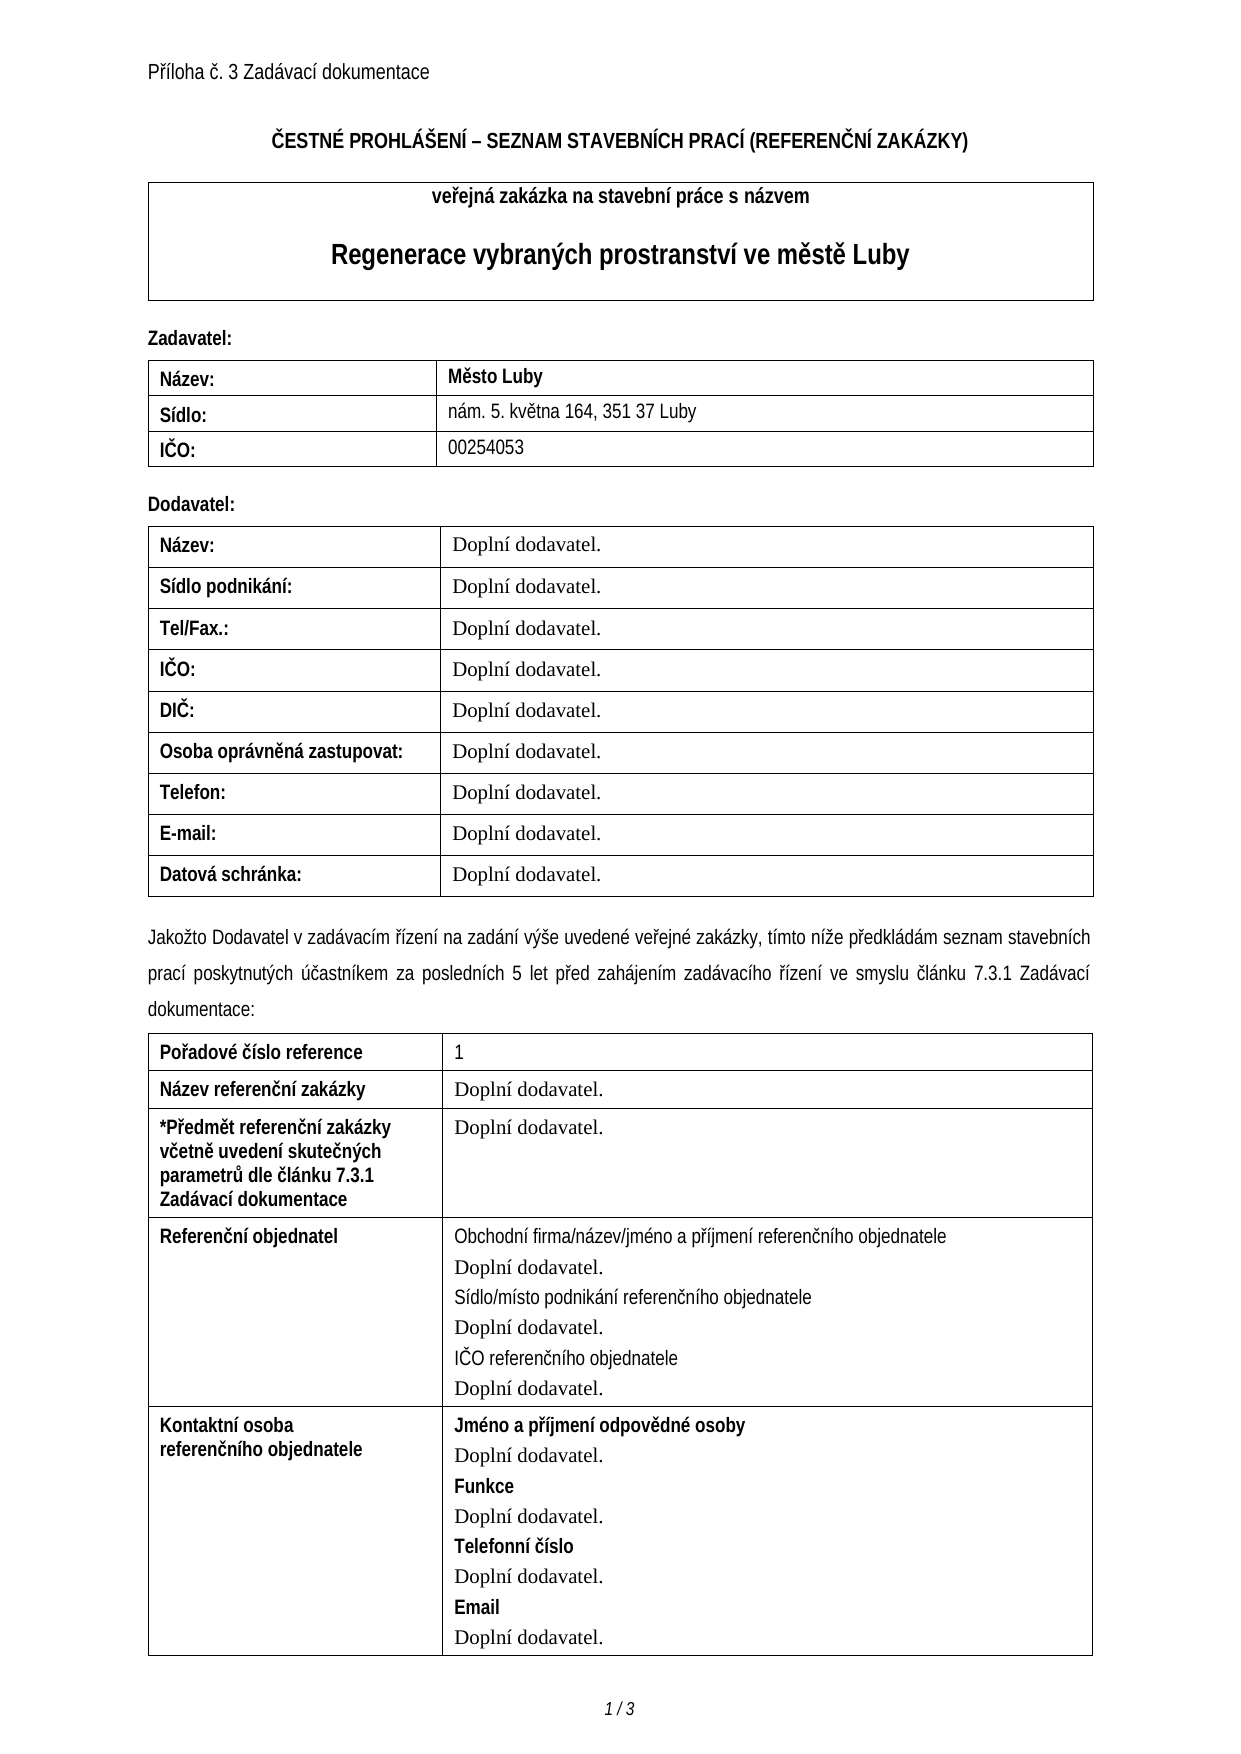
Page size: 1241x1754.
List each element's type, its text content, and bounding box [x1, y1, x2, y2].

table_cell Sídlo: [149, 396, 436, 431]
table_cell [441, 733, 1093, 773]
table_cell Osoba oprávněná zastupovat: [149, 733, 440, 773]
table_cell E-mail: [149, 815, 440, 855]
table_cell IČO: [149, 432, 436, 466]
table_cell Sídlo podnikání: [149, 568, 440, 608]
table_cell Název referenční zakázky [149, 1071, 442, 1108]
table_cell Telefon: [149, 774, 440, 814]
table_cell [441, 815, 1093, 855]
table_cell [443, 1071, 1092, 1108]
table_cell [441, 856, 1093, 896]
table_cell *Předmět referenční zakázky včetně uvedení skutečných parametrů dle článku 7.3.1 Zadávací dokumentace [149, 1109, 442, 1217]
table_cell Datová schránka: [149, 856, 440, 896]
table_header veřejná zakázka na stavební práce s názvem Regenerace vybraných prostranství ve městě Luby [149, 183, 1093, 300]
table_header Název: [149, 527, 440, 567]
table_cell [441, 774, 1093, 814]
table_cell Jméno a příjmení odpovědné osoby Funkce Telefonní číslo Email [443, 1407, 1092, 1655]
table_cell DIČ: [149, 692, 440, 732]
table_cell 00254053 [437, 432, 1093, 466]
text ČESTNÉ PROHLÁŠENÍ – Seznam stavebních prací (referenční zakázky) [148, 128, 1092, 153]
table_header Pořadové číslo reference [149, 1034, 442, 1070]
table_header 1 [443, 1034, 1092, 1070]
text Zadavatel: [148, 326, 1092, 350]
table_cell nám. 5. května 164, 351 37 Luby [437, 396, 1093, 431]
table_cell [441, 692, 1093, 732]
table_cell Kontaktní osoba referenčního objednatele [149, 1407, 442, 1655]
table_cell [443, 1109, 1092, 1217]
table_header [441, 527, 1093, 567]
table_cell [441, 568, 1093, 608]
table_header Název: [149, 361, 436, 395]
table_cell Tel/Fax.: [149, 609, 440, 649]
table_cell [441, 650, 1093, 691]
table_header Město Luby [437, 361, 1093, 395]
text Dodavatel: [148, 492, 1092, 516]
table_cell Obchodní firma/název/jméno a příjmení referenčního objednatele Sídlo/místo podnikání referenčního objednatele IČO referenčního objednatele [443, 1218, 1092, 1406]
table_cell [441, 609, 1093, 649]
text Jakožto Dodavatel v zadávacím řízení na zadání výše uvedené veřejné zakázky, tímto níže předkládám seznam stavebních prací poskytnutých účastníkem za posledních 5 let před zahájením zadávacího řízení ve smyslu článku 7.3.1 Zadávací dokumentace: [148, 925, 1092, 1021]
table_cell IČO: [149, 650, 440, 691]
table_cell Referenční objednatel [149, 1218, 442, 1406]
